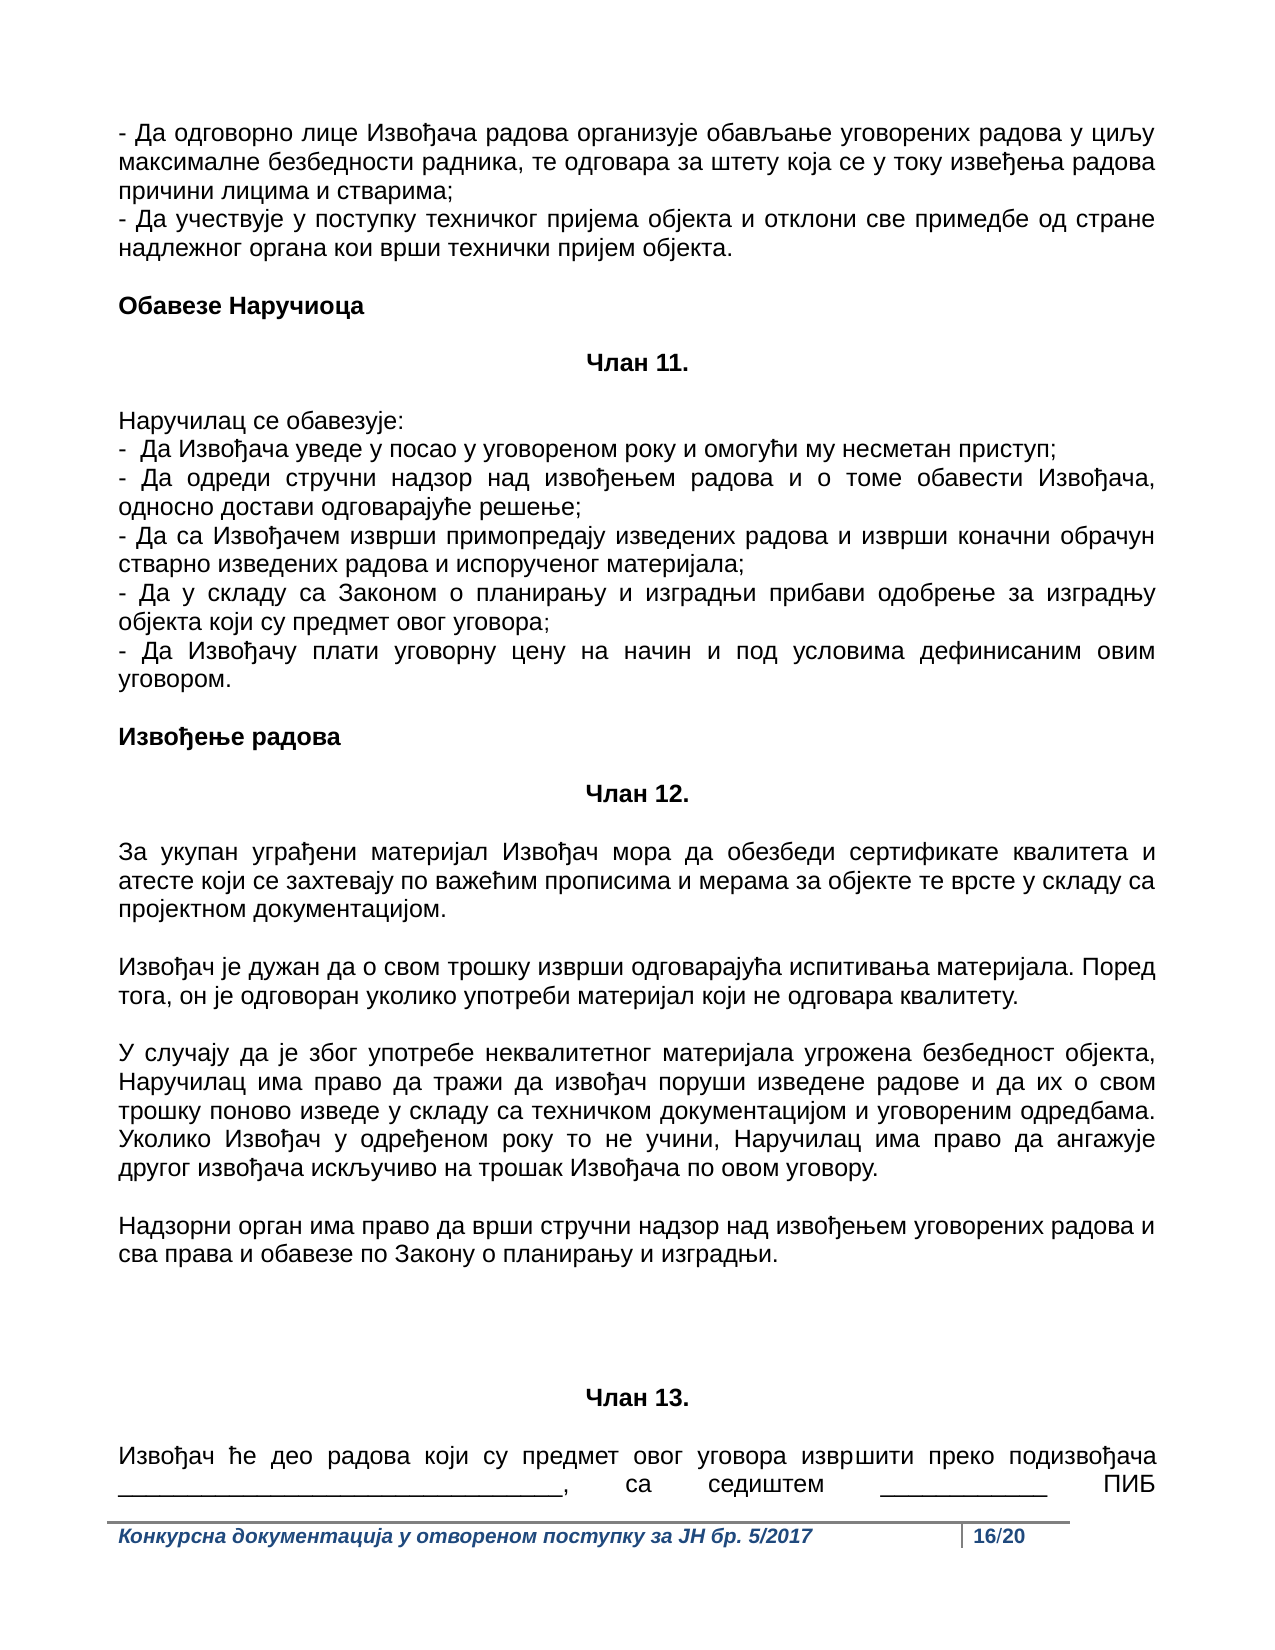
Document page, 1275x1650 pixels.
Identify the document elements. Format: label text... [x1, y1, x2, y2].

text Члан 11. [118, 348, 1157, 377]
text Наручилац се обавезује: [118, 406, 1157, 434]
text - Да у складу са Законом о планирању и изградњи прибави одобрење за изградњу објекта који су предмет овог уговора; [118, 578, 1157, 636]
text - Да одреди стручни надзор над извођењем радова и о томе обавести Извођача, односно достави одговарајуће решење; [118, 463, 1157, 521]
text - Да са Извођачем изврши примопредају изведених радова и изврши коначни обрачун стварно изведених радова и испорученог материјала; [118, 521, 1157, 578]
text Надзорни орган има право да врши стручни надзор над извођењем уговорених радова и сва права и обавезе по Закону о планирању и изградњи. [118, 1211, 1157, 1268]
text Члан 12. [118, 779, 1157, 808]
text - Да Извођачу плати уговорну цену на начин и под условима дефинисаним овим уговором. [118, 636, 1157, 693]
text За укупан уграђени материјал Извођач мора да обезбеди сертификате квалитета и атесте који се захтевају по важећим прописима и мерама за објекте те врсте у складу са пројектном документацијом. [118, 837, 1157, 923]
text Члан 13. [118, 1383, 1157, 1412]
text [118, 1441, 1157, 1498]
text Извођач је дужан да о свом трошку изврши одговарајућа испитивања материјала. Поред тога, он је одговоран уколико употреби материјал који не одговара квалитету. [118, 952, 1157, 1009]
text Обавезе Наручиоца [118, 291, 1157, 319]
text Извођење радова [118, 722, 1157, 751]
text - Да учествује у поступку техничког пријема објекта и отклони све примедбе од стране надлежног органа кои врши технички пријем објекта. [118, 204, 1157, 262]
text - Да Извођача уведе у посао у уговореном року и омогући му несметан приступ; [118, 434, 1157, 463]
text У случају да је због употребе неквалитетног материјала угрожена безбедност објекта, Наручилац има право да тражи да извођач поруши изведене радове и да их о свом трошку поново изведе у складу са техничком документацијом и уговореним одредбама. Уколико Извођач у одређеном року то не учини, Наручилац има право да ангажује другог извођача искључиво на трошак Извођача по овом уговору. [118, 1038, 1157, 1182]
text - Да одговорно лице Извођача радова организује обављање уговорених радова у циљу максималне безбедности радника, те одговара за штету која се у току извеђења радова причини лицима и стварима; [118, 118, 1157, 204]
